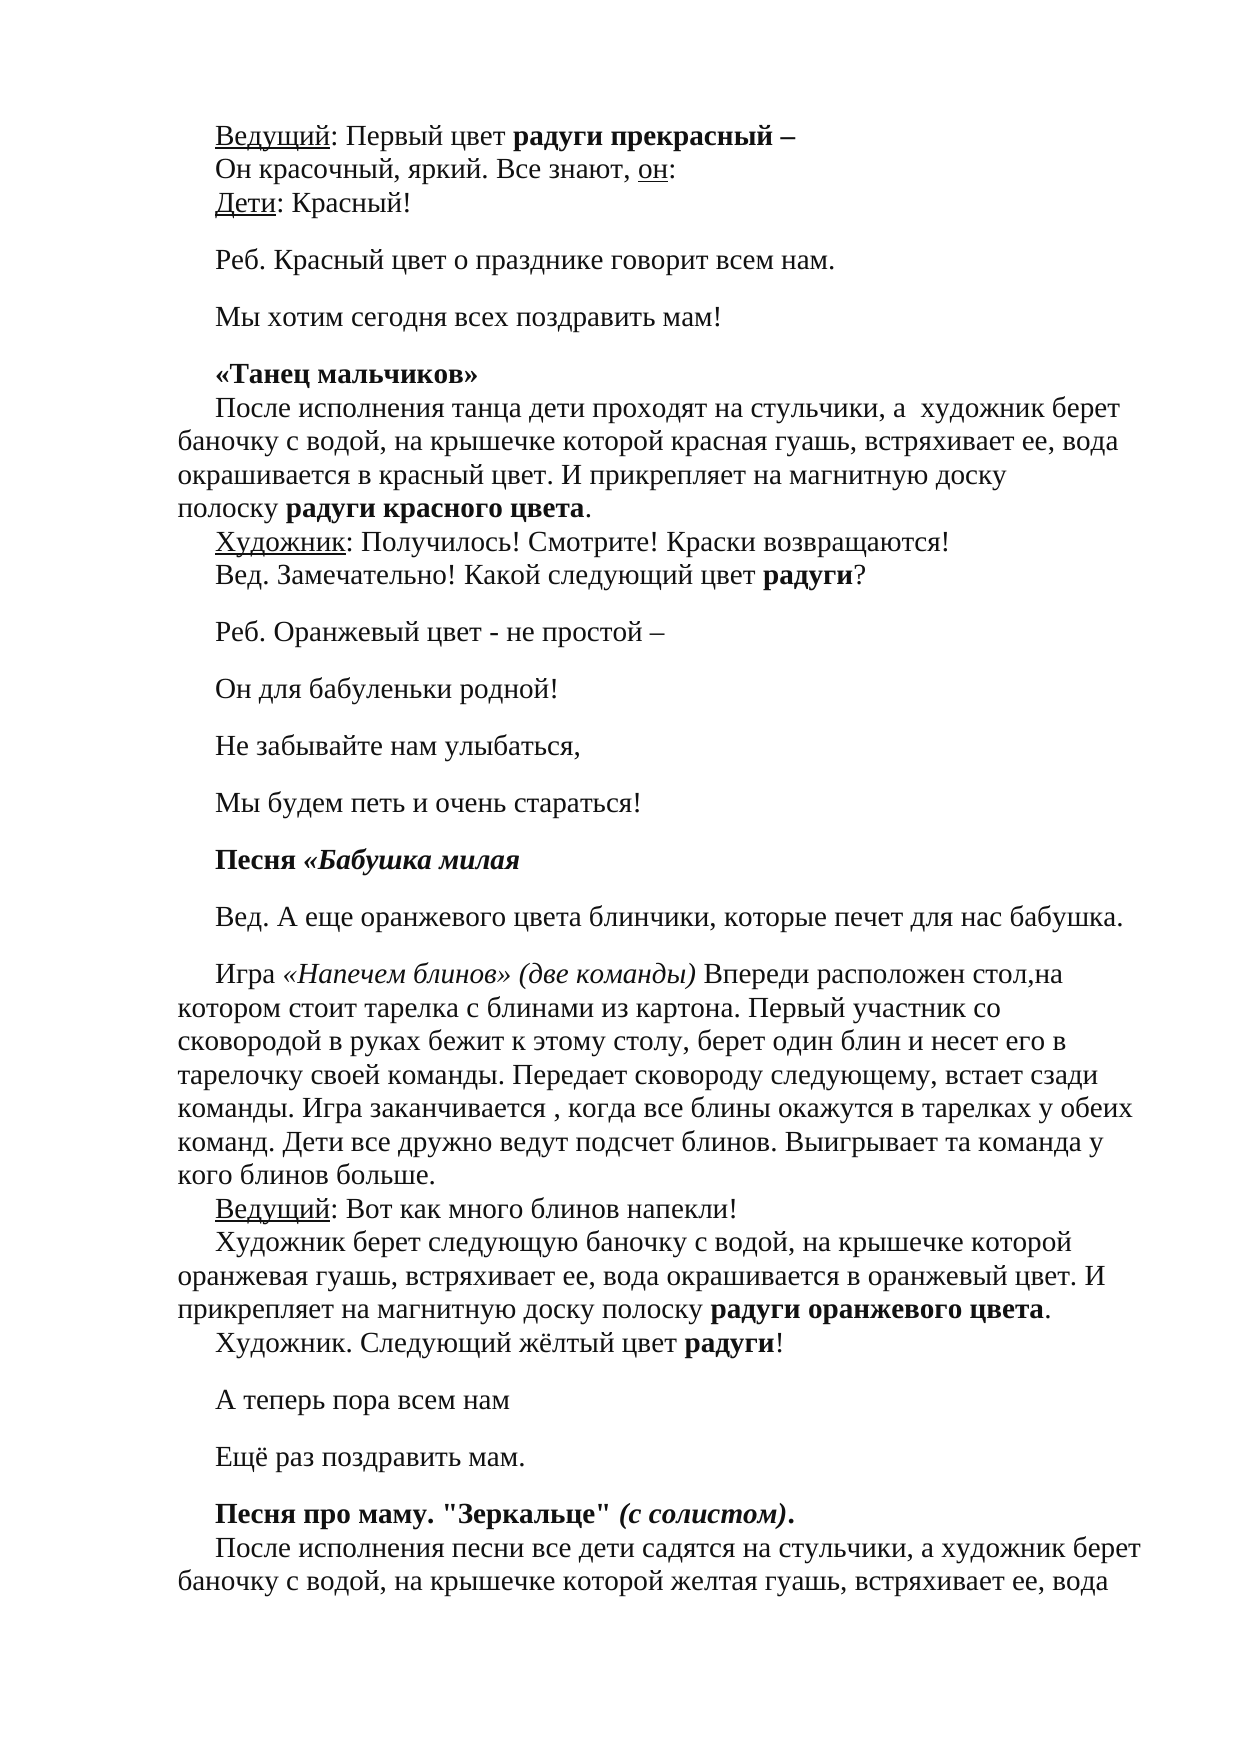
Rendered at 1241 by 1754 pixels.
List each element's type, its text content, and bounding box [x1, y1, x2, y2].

text Не забывайте нам улыбаться, [177, 728, 1152, 762]
text После исполнения танца дети проходят на стульчики, а художник берет баночку с водой, на крышечке которой красная гуашь, встряхивает ее, вода окрашивается в красный цвет. И прикрепляет на магнитную доску полоску радуги красного цвета. [177, 390, 1152, 524]
text Ведущий: Вот как много блинов напекли! [177, 1191, 1152, 1224]
text Вед. А еще оранжевого цвета блинчики, которые печет для нас бабушка. [177, 899, 1152, 933]
text Песня «Бабушка милая [177, 842, 1152, 876]
text Вед. Замечательно! Какой следующий цвет радуги? [177, 557, 1152, 591]
text Реб. Оранжевый цвет - не простой – [177, 614, 1152, 648]
text Игра «Напечем блинов» (две команды) Впереди расположен стол,на котором стоит тарелка с блинами из картона. Первый участник со сковородой в руках бежит к этому столу, берет один блин и несет его в тарелочку своей команды. Передает сковороду следующему, встает сзади команды. Игра заканчивается , когда все блины окажутся в тарелках у обеих команд. Дети все дружно ведут подсчет блинов. Выигрывает та команда у кого блинов больше. [177, 956, 1152, 1191]
text Дети: Красный! [177, 185, 1152, 219]
text Он для бабуленьки родной! [177, 671, 1152, 705]
text Песня про маму. "Зеркальце" (с солистом). [177, 1496, 1152, 1530]
text Мы будем петь и очень стараться! [177, 785, 1152, 819]
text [177, 1530, 1152, 1597]
text Художник берет следующую баночку с водой, на крышечке которой оранжевая гуашь, встряхивает ее, вода окрашивается в оранжевый цвет. И прикрепляет на магнитную доску полоску радуги оранжевого цвета. [177, 1224, 1152, 1325]
text Мы хотим сегодня всех поздравить мам! [177, 299, 1152, 333]
text Художник: Получилось! Смотрите! Краски возвращаются! [177, 524, 1152, 557]
text Художник. Следующий жёлтый цвет радуги! [177, 1325, 1152, 1359]
text Ещё раз поздравить мам. [177, 1439, 1152, 1473]
text А теперь пора всем нам [177, 1382, 1152, 1416]
text «Танец мальчиков» [177, 356, 1152, 390]
text Реб. Красный цвет о празднике говорит всем нам. [177, 242, 1152, 276]
text Он красочный, яркий. Все знают, он: [177, 152, 1152, 185]
text Ведущий: Первый цвет радуги прекрасный – [177, 118, 1152, 152]
